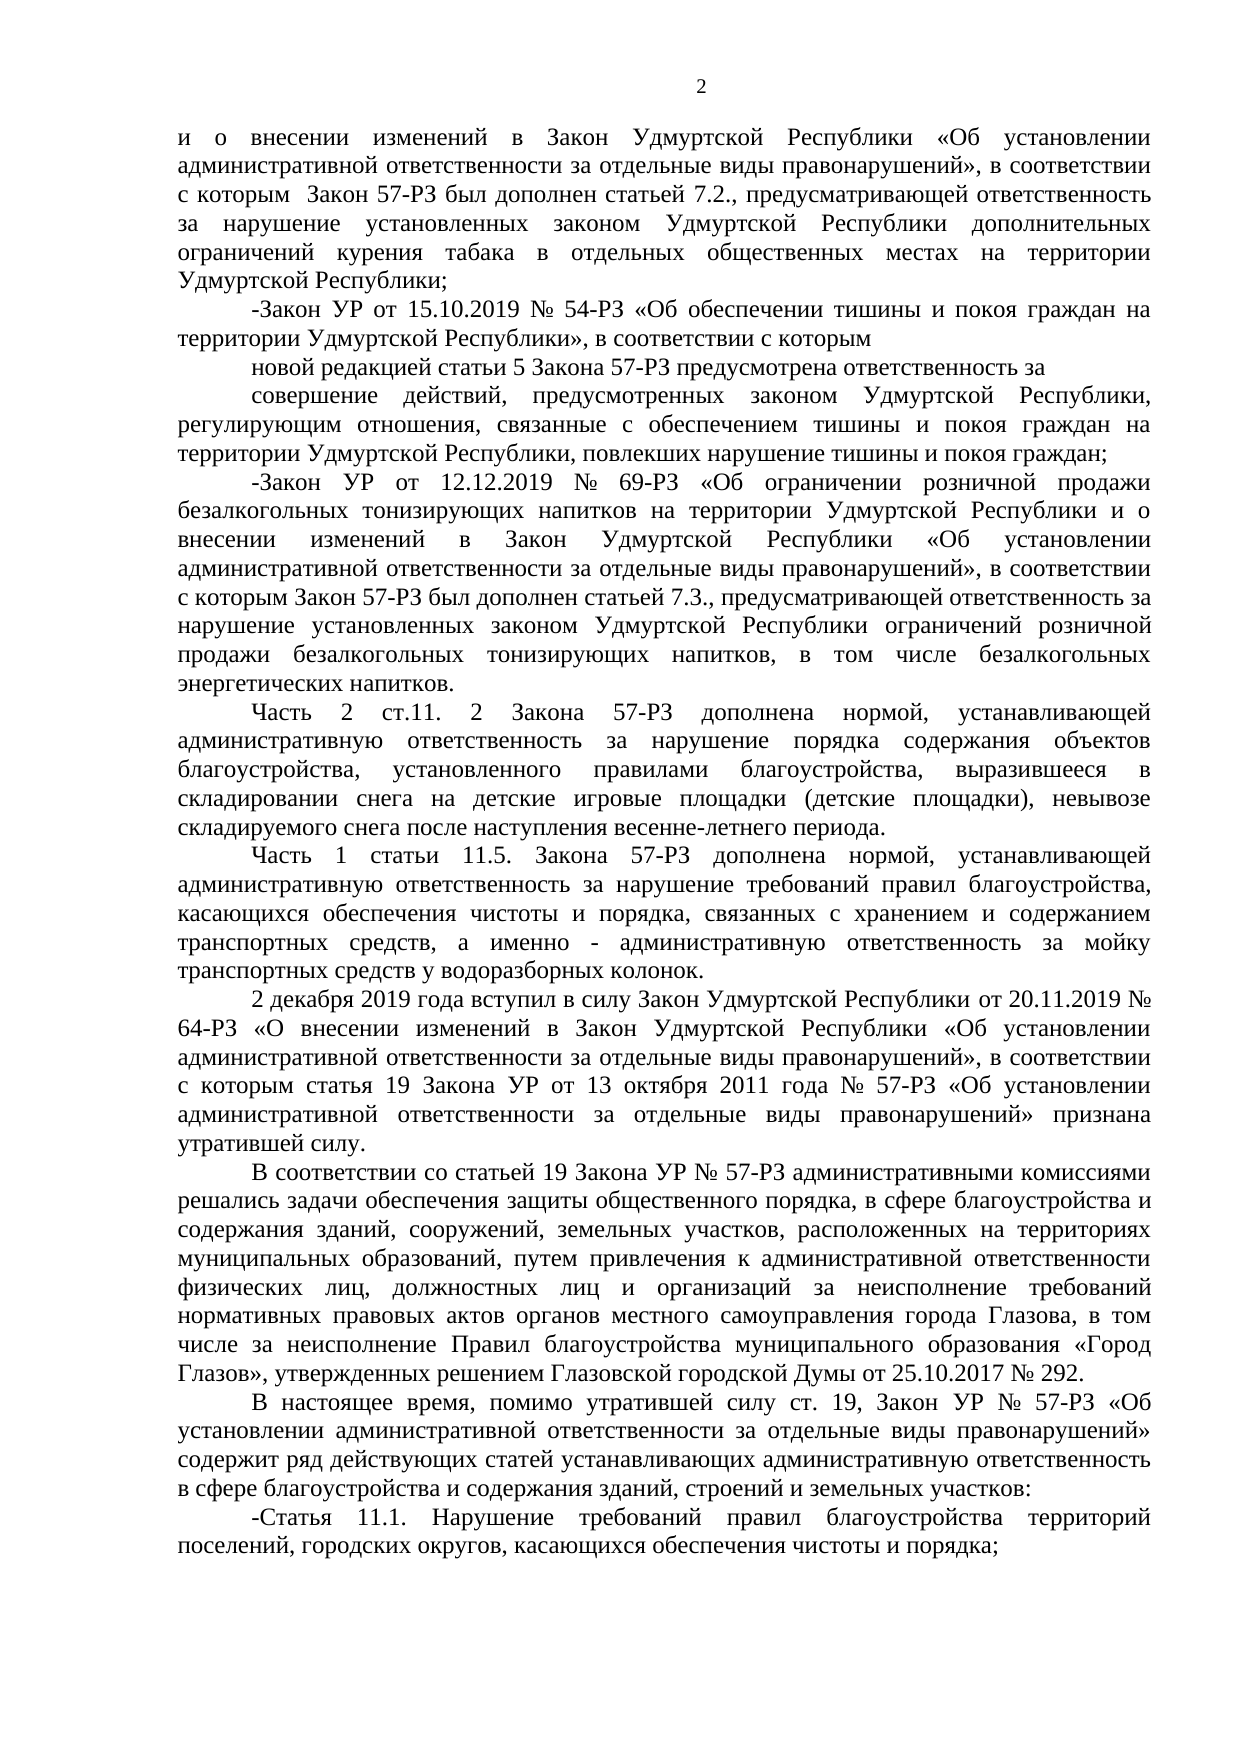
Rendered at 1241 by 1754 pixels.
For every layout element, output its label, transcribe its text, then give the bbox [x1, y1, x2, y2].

text -Закон УР от 12.12.2019 № 69-РЗ «Об ограничении розничной продажи безалкогольных тонизирующих напитков на территории Удмуртской Республики и о внесении изменений в Закон Удмуртской Республики «Об установлении административной ответственности за отдельные виды правонарушений», в соответствии с которым Закон 57-РЗ был дополнен статьей 7.3., предусматривающей ответственность за нарушение установленных законом Удмуртской Республики ограничений розничной продажи безалкогольных тонизирующих напитков, в том числе безалкогольных энергетических напитков. [177, 467, 1152, 697]
text совершение действий, предусмотренных законом Удмуртской Республики, регулирующим отношения, связанные с обеспечением тишины и покоя граждан на территории Удмуртской Республики, повлекших нарушение тишины и покоя граждан; [177, 381, 1152, 467]
text Часть 1 статьи 11.5. Закона 57-РЗ дополнена нормой, устанавливающей административную ответственность за нарушение требований правил благоустройства, касающихся обеспечения чистоты и порядка, связанных с хранением и содержанием транспортных средств, а именно - административную ответственность за мойку транспортных средств у водоразборных колонок. [177, 841, 1152, 984]
text -Статья 11.1. Нарушение требований правил благоустройства территорий поселений, городских округов, касающихся обеспечения чистоты и порядка; [177, 1502, 1152, 1559]
text В настоящее время, помимо утратившей силу ст. 19, Закон УР № 57-РЗ «Об установлении административной ответственности за отдельные виды правонарушений» содержит ряд действующих статей устанавливающих административную ответственность в сфере благоустройства и содержания зданий, строений и земельных участков: [177, 1387, 1152, 1502]
text -Закон УР от 15.10.2019 № 54-РЗ «Об обеспечении тишины и покоя граждан на территории Удмуртской Республики», в соответствии с которым [177, 294, 1152, 352]
text новой редакцией статьи 5 Закона 57-РЗ предусмотрена ответственность за [177, 352, 1152, 381]
text В соответствии со статьей 19 Закона УР № 57-РЗ административными комиссиями решались задачи обеспечения защиты общественного порядка, в сфере благоустройства и содержания зданий, сооружений, земельных участков, расположенных на территориях муниципальных образований, путем привлечения к административной ответственности физических лиц, должностных лиц и организаций за неисполнение требований нормативных правовых актов органов местного самоуправления города Глазова, в том числе за неисполнение Правил благоустройства муниципального образования «Город Глазов», утвержденных решением Глазовской городской Думы от 25.10.2017 № 292. [177, 1157, 1152, 1387]
text Часть 2 ст.11. 2 Закона 57-РЗ дополнена нормой, устанавливающей административную ответственность за нарушение порядка содержания объектов благоустройства, установленного правилами благоустройства, выразившееся в складировании снега на детские игровые площадки (детские площадки), невывозе складируемого снега после наступления весенне-летнего периода. [177, 697, 1152, 841]
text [177, 122, 1152, 294]
text 2 декабря 2019 года вступил в силу Закон Удмуртской Республики от 20.11.2019 № 64-РЗ «О внесении изменений в Закон Удмуртской Республики «Об установлении административной ответственности за отдельные виды правонарушений», в соответствии с которым статья 19 Закона УР от 13 октября 2011 года № 57-РЗ «Об установлении административной ответственности за отдельные виды правонарушений» признана утратившей силу. [177, 984, 1152, 1157]
